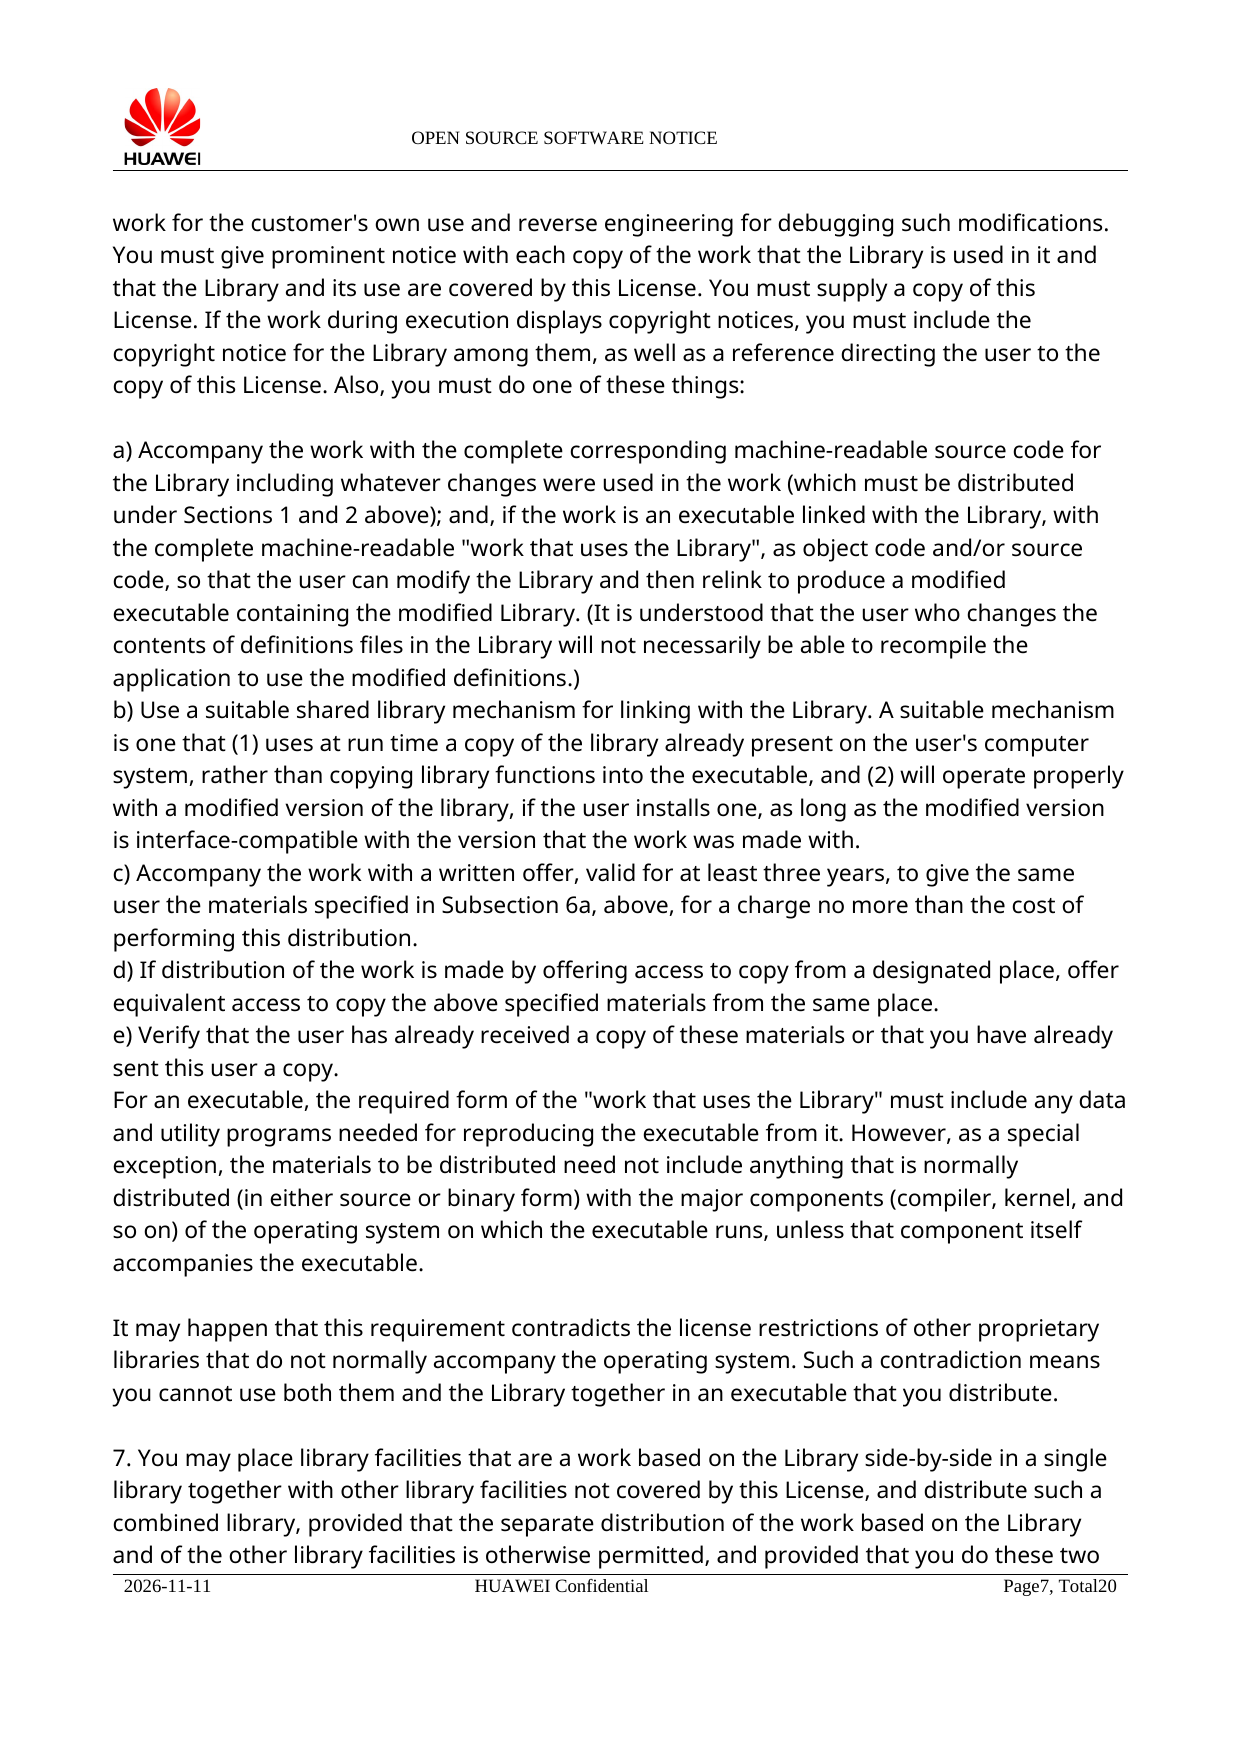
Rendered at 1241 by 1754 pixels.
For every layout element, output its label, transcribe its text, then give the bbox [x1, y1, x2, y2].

text It may happen that this requirement contradicts the license restrictions of other proprietary libraries that do not normally accompany the operating system. Such a contradiction means you cannot use both them and the Library together in an executable that you distribute. [112, 1311, 1128, 1409]
text d) If distribution of the work is made by offering access to copy from a designated place, offer equivalent access to copy the above specified materials from the same place. [112, 954, 1128, 1019]
picture [124, 88, 201, 165]
text For an executable, the required form of the "work that uses the Library" must include any data and utility programs needed for reproducing the executable from it. However, as a special exception, the materials to be distributed need not include anything that is normally distributed (in either source or binary form) with the major components (compiler, kernel, and so on) of the operating system on which the executable runs, unless that component itself accompanies the executable. [112, 1084, 1128, 1279]
text e) Verify that the user has already received a copy of these materials or that you have already sent this user a copy. [112, 1019, 1128, 1084]
text b) Use a suitable shared library mechanism for linking with the Library. A suitable mechanism is one that (1) uses at run time a copy of the library already present on the user's computer system, rather than copying library functions into the executable, and (2) will operate properly with a modified version of the library, if the user installs one, as long as the modified version is interface-compatible with the version that the work was made with. [112, 694, 1128, 856]
text c) Accompany the work with a written offer, valid for at least three years, to give the same user the materials specified in Subsection 6a, above, for a charge no more than the cost of performing this distribution. [112, 856, 1128, 954]
text a) Accompany the work with the complete corresponding machine-readable source code for the Library including whatever changes were used in the work (which must be distributed under Sections 1 and 2 above); and, if the work is an executable linked with the Library, with the complete machine-readable "work that uses the Library", as object code and/or source code, so that the user can modify the Library and then relink to produce a modified executable containing the modified Library. (It is understood that the user who changes the contents of definitions files in the Library will not necessarily be able to recompile the application to use the modified definitions.) [112, 434, 1128, 694]
text You must give prominent notice with each copy of the work that the Library is used in it and that the Library and its use are covered by this License. You must supply a copy of this License. If the work during execution displays copyright notices, you must include the copyright notice for the Library among them, as well as a reference directing the user to the copy of this License. Also, you must do one of these things: [112, 239, 1128, 401]
